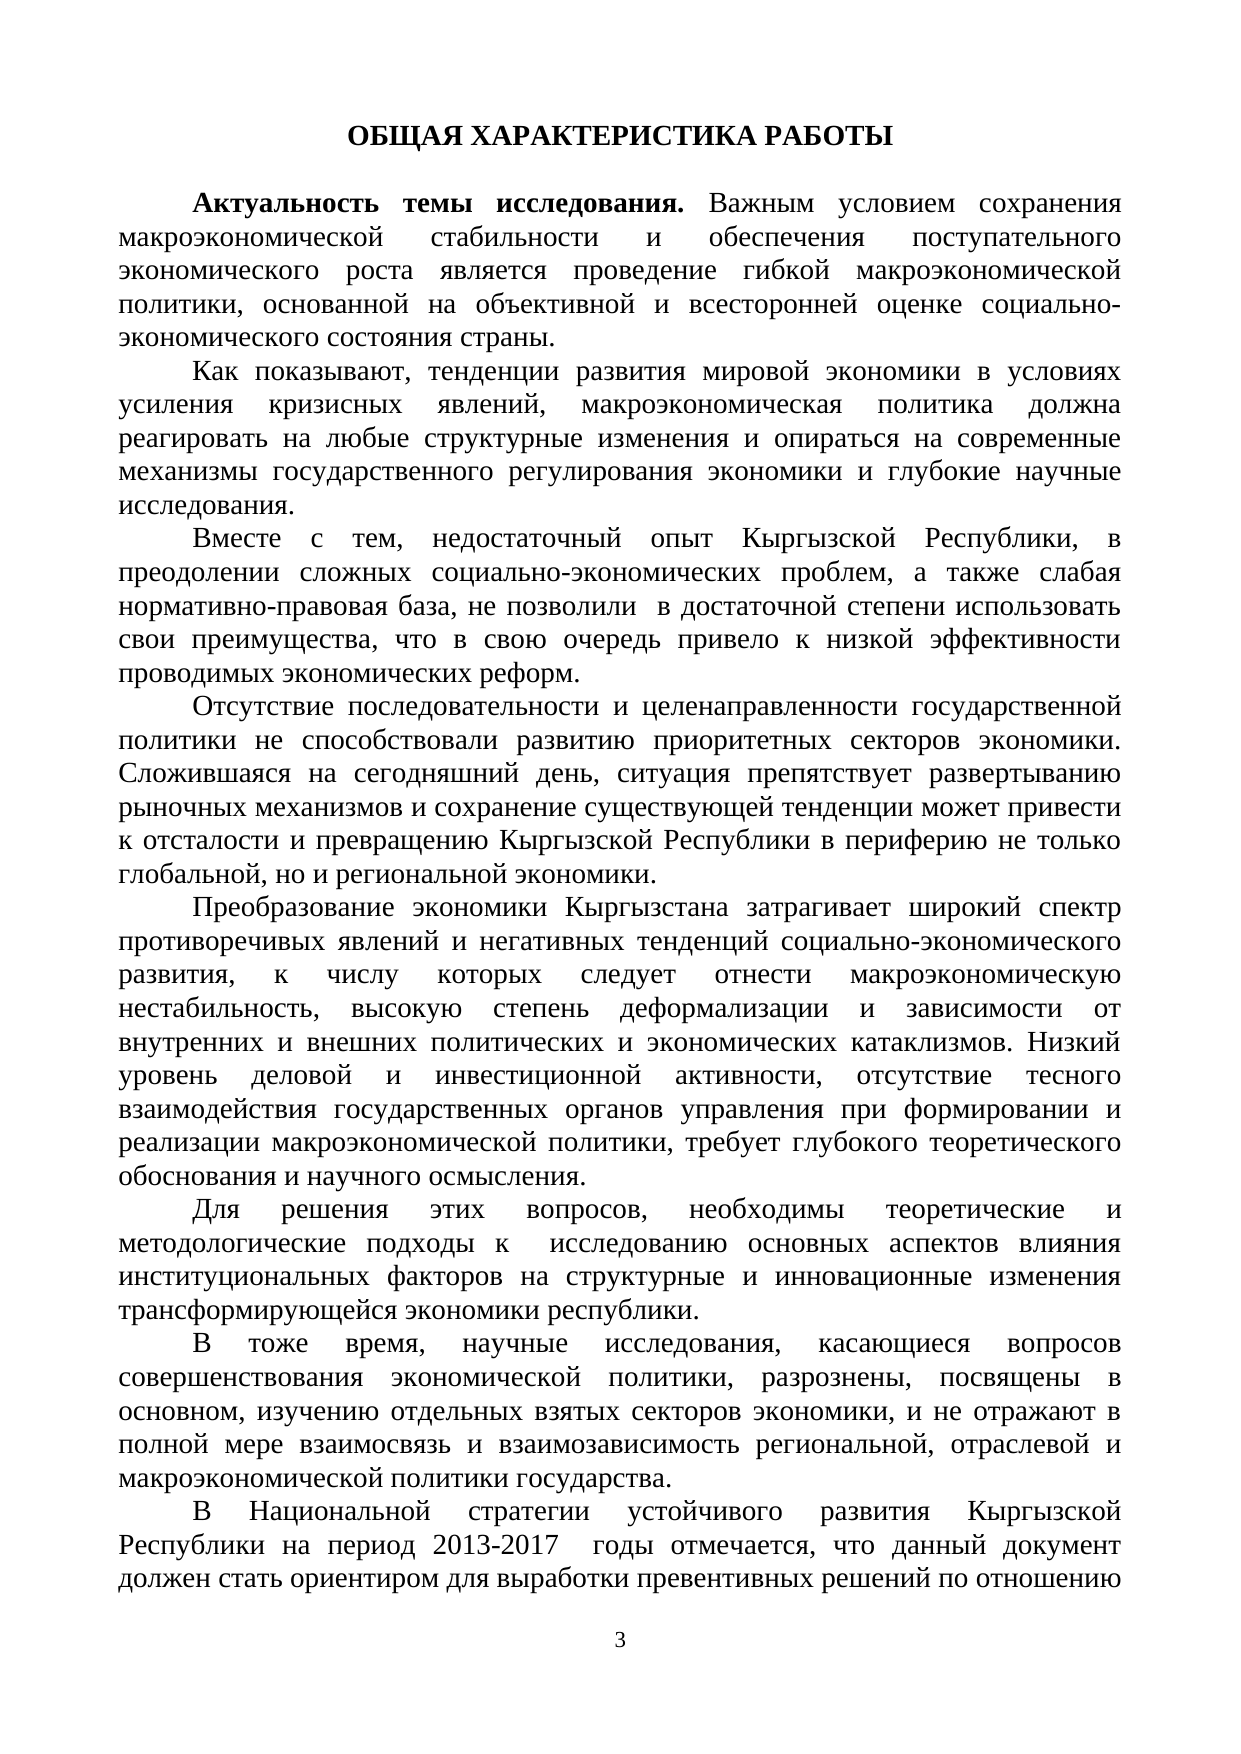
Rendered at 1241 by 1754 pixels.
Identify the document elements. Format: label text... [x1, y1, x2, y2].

text В тоже время, научные исследования, касающиеся вопросов совершенствования экономической политики, разрознены, посвящены в основном, изучению отдельных взятых секторов экономики, и не отражают в полной мере взаимосвязь и взаимозависимость региональной, отраслевой и макроэкономической политики государства. [118, 1326, 1122, 1493]
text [118, 1493, 1122, 1594]
text Как показывают, тенденции развития мировой экономики в условиях усиления кризисных явлений, макроэкономическая политика должна реагировать на любые структурные изменения и опираться на современные механизмы государственного регулирования экономики и глубокие научные исследования. [118, 353, 1122, 521]
text Отсутствие последовательности и целенаправленности государственной политики не способствовали развитию приоритетных секторов экономики. Сложившаяся на сегодняшний день, ситуация препятствует развертыванию рыночных механизмов и сохранение существующей тенденции может привести к отсталости и превращению Кыргызской Республики в периферию не только глобальной, но и региональной экономики. [118, 688, 1122, 889]
text Вместе с тем, недостаточный опыт Кыргызской Республики, в преодолении сложных социально-экономических проблем, а также слабая нормативно-правовая база, не позволили в достаточной степени использовать свои преимущества, что в свою очередь привело к низкой эффективности проводимых экономических реформ. [118, 521, 1122, 688]
text Преобразование экономики Кыргызстана затрагивает широкий спектр противоречивых явлений и негативных тенденций социально-экономического развития, к числу которых следует отнести макроэкономическую нестабильность, высокую степень деформализации и зависимости от внутренних и внешних политических и экономических катаклизмов. Низкий уровень деловой и инвестиционной активности, отсутствие тесного взаимодействия государственных органов управления при формировании и реализации макроэкономической политики, требует глубокого теоретического обоснования и научного осмысления. [118, 889, 1122, 1191]
text Актуальность темы исследования. Важным условием сохранения макроэкономической стабильности и обеспечения поступательного экономического роста является проведение гибкой макроэкономической политики, основанной на объективной и всесторонней оценке социально-экономического состояния страны. [118, 185, 1122, 353]
text ОБЩАЯ ХАРАКТЕРИСТИКА РАБОТЫ [118, 118, 1122, 152]
text Для решения этих вопросов, необходимы теоретические и методологические подходы к исследованию основных аспектов влияния институциональных факторов на структурные и инновационные изменения трансформирующейся экономики республики. [118, 1191, 1122, 1326]
